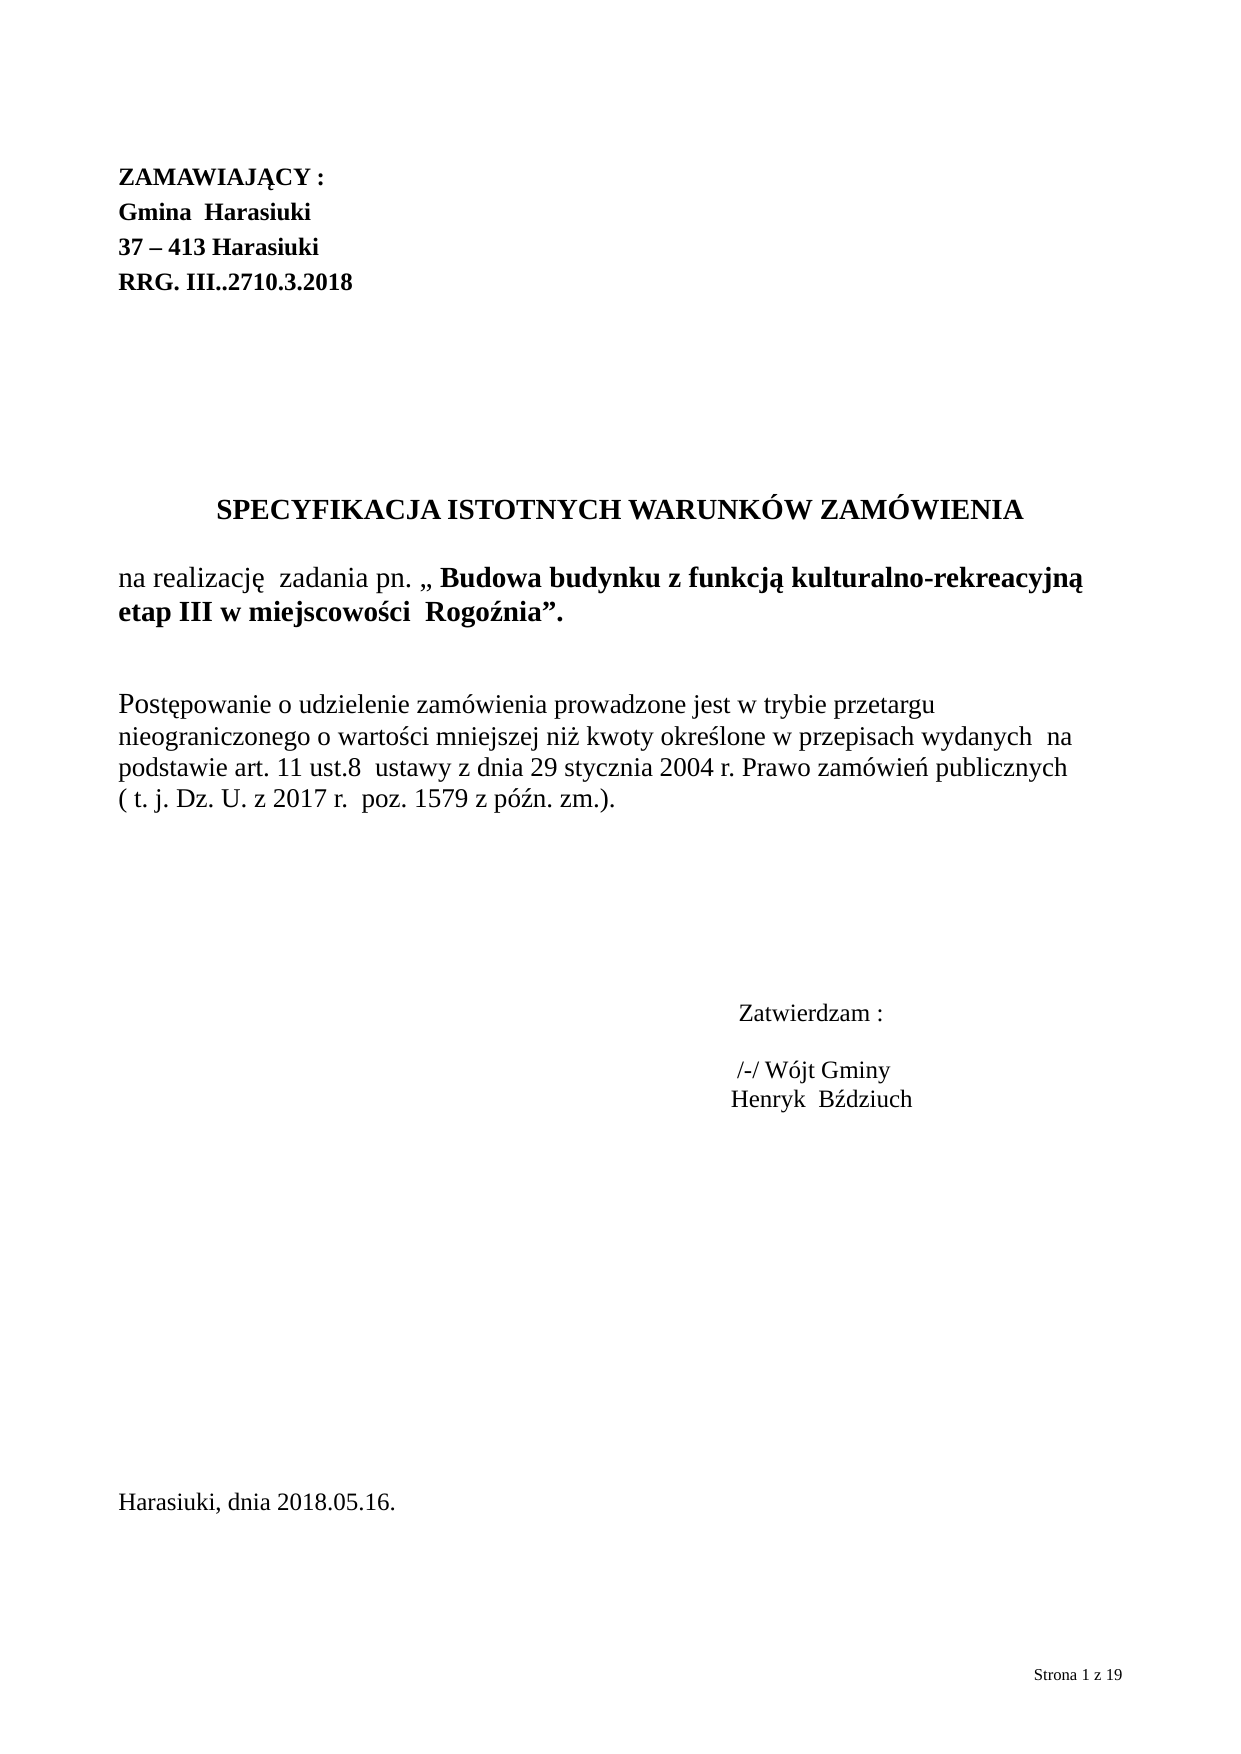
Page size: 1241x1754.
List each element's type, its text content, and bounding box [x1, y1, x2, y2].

text na realizację zadania pn. „ Budowa budynku z funkcją kulturalno-rekreacyjną etap III w miejscowości Rogoźnia”. [118, 560, 1122, 627]
text /-/ Wójt Gminy [118, 1056, 1122, 1084]
text Harasiuki, dnia 2018.05.16. [118, 1487, 1122, 1516]
title SPECYFIKACJA ISTOTNYCH WARUNKÓW ZAMÓWIENIA [118, 492, 1122, 525]
text Gmina Harasiuki [118, 197, 1122, 226]
text 37 – 413 Harasiuki [118, 232, 1122, 261]
text Postępowanie o udzielenie zamówienia prowadzone jest w trybie przetargu nieograniczonego o wartości mniejszej niż kwoty określone w przepisach wydanych na podstawie art. 11 ust.8 ustawy z dnia 29 stycznia 2004 r. Prawo zamówień publicznych ( t. j. Dz. U. z 2017 r. poz. 1579 z późn. zm.). [118, 686, 1122, 813]
text Zatwierdzam : [738, 998, 1122, 1027]
text ZAMAWIAJĄCY : [118, 162, 1122, 191]
text Henryk Bździuch [118, 1084, 1122, 1113]
text RRG. III..2710.3.2018 [118, 267, 1122, 296]
